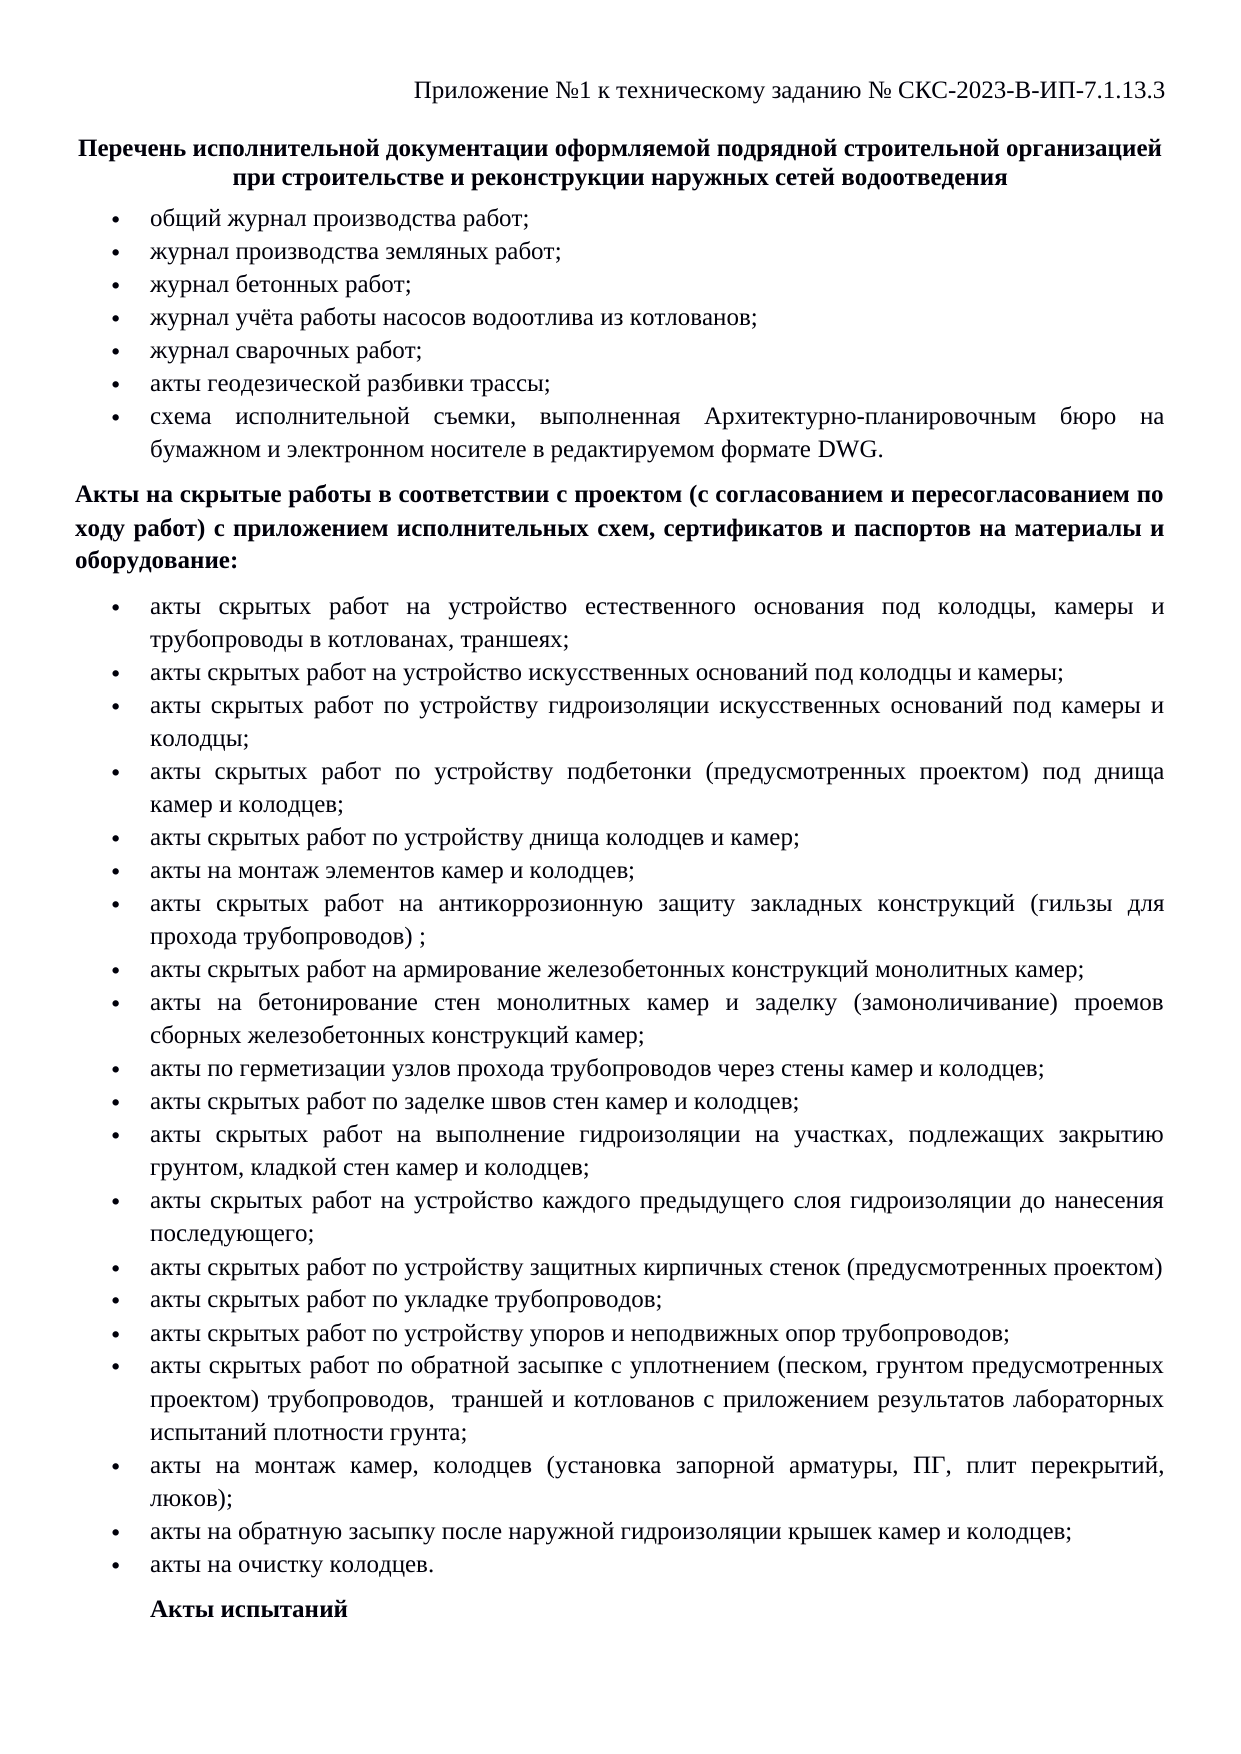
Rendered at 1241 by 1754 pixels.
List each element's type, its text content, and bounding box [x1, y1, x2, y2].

list акты скрытых работ на устройство каждого предыдущего слоя гидроизоляции до нанесения последующего; [112, 1186, 1165, 1247]
list акты скрытых работ на армирование железобетонных конструкций монолитных камер; [112, 954, 1165, 983]
list акты скрытых работ по устройству защитных кирпичных стенок (предусмотренных проектом) [112, 1252, 1165, 1280]
list акты скрытых работ на устройство естественного основания под колодцы, камеры и трубопроводы в котлованах, траншеях; [112, 591, 1165, 653]
list журнал сварочных работ; [112, 335, 1165, 364]
list акты скрытых работ по устройству гидроизоляции искусственных оснований под камеры и колодцы; [112, 690, 1165, 752]
list акты скрытых работ по устройству днища колодцев и камер; [112, 822, 1165, 851]
list акты на бетонирование стен монолитных камер и заделку (замоноличивание) проемов сборных железобетонных конструкций камер; [112, 987, 1165, 1049]
list акты на монтаж камер, колодцев (установка запорной арматуры, ПГ, плит перекрытий, люков); [112, 1450, 1165, 1511]
list акты скрытых работ по устройству подбетонки (предусмотренных проектом) под днища камер и колодцев; [112, 756, 1165, 818]
list акты скрытых работ по заделке швов стен камер и колодцев; [112, 1086, 1165, 1115]
list акты геодезической разбивки трассы; [112, 368, 1165, 397]
list схема исполнительной съемки, выполненная Архитектурно-планировочным бюро на бумажном и электронном носителе в редактируемом формате DWG. [112, 401, 1165, 463]
list акты скрытых работ на выполнение гидроизоляции на участках, подлежащих закрытию грунтом, кладкой стен камер и колодцев; [112, 1119, 1165, 1181]
list журнал учёта работы насосов водоотлива из котлованов; [112, 302, 1165, 331]
list акты скрытых работ по устройству упоров и неподвижных опор трубопроводов; [112, 1318, 1165, 1346]
list акты скрытых работ по укладке трубопроводов; [112, 1284, 1165, 1313]
list Перечень исполнительной документации оформляемой подрядной строительной организацией при строительстве и реконструкции наружных сетей водоотведения [75, 133, 1165, 190]
list акты скрытых работ на антикоррозионную защиту закладных конструкций (гильзы для прохода трубопроводов) ; [112, 888, 1165, 950]
list акты скрытых работ на устройство искусственных оснований под колодцы и камеры; [112, 657, 1165, 686]
list акты по герметизации узлов прохода трубопроводов через стены камер и колодцев; [112, 1053, 1165, 1082]
list общий журнал производства работ; [112, 203, 1165, 232]
list акты на монтаж элементов камер и колодцев; [112, 855, 1165, 884]
text Акты на скрытые работы в соответствии с проектом (с согласованием и пересогласованием по ходу работ) с приложением исполнительных схем, сертификатов и паспортов на материалы и оборудование: [75, 479, 1165, 574]
list журнал бетонных работ; [112, 269, 1165, 298]
list акты на очистку колодцев. [112, 1549, 1165, 1577]
list Акты испытаний [150, 1594, 1165, 1623]
list акты скрытых работ по обратной засыпке с уплотнением (песком, грунтом предусмотренных проектом) трубопроводов, траншей и котлованов с приложением результатов лабораторных испытаний плотности грунта; [112, 1351, 1165, 1445]
list Приложение №1 к техническому заданию № СКС-2023-В-ИП-7.1.13.3 [75, 75, 1165, 104]
list журнал производства земляных работ; [112, 236, 1165, 265]
list акты на обратную засыпку после наружной гидроизоляции крышек камер и колодцев; [112, 1516, 1165, 1544]
